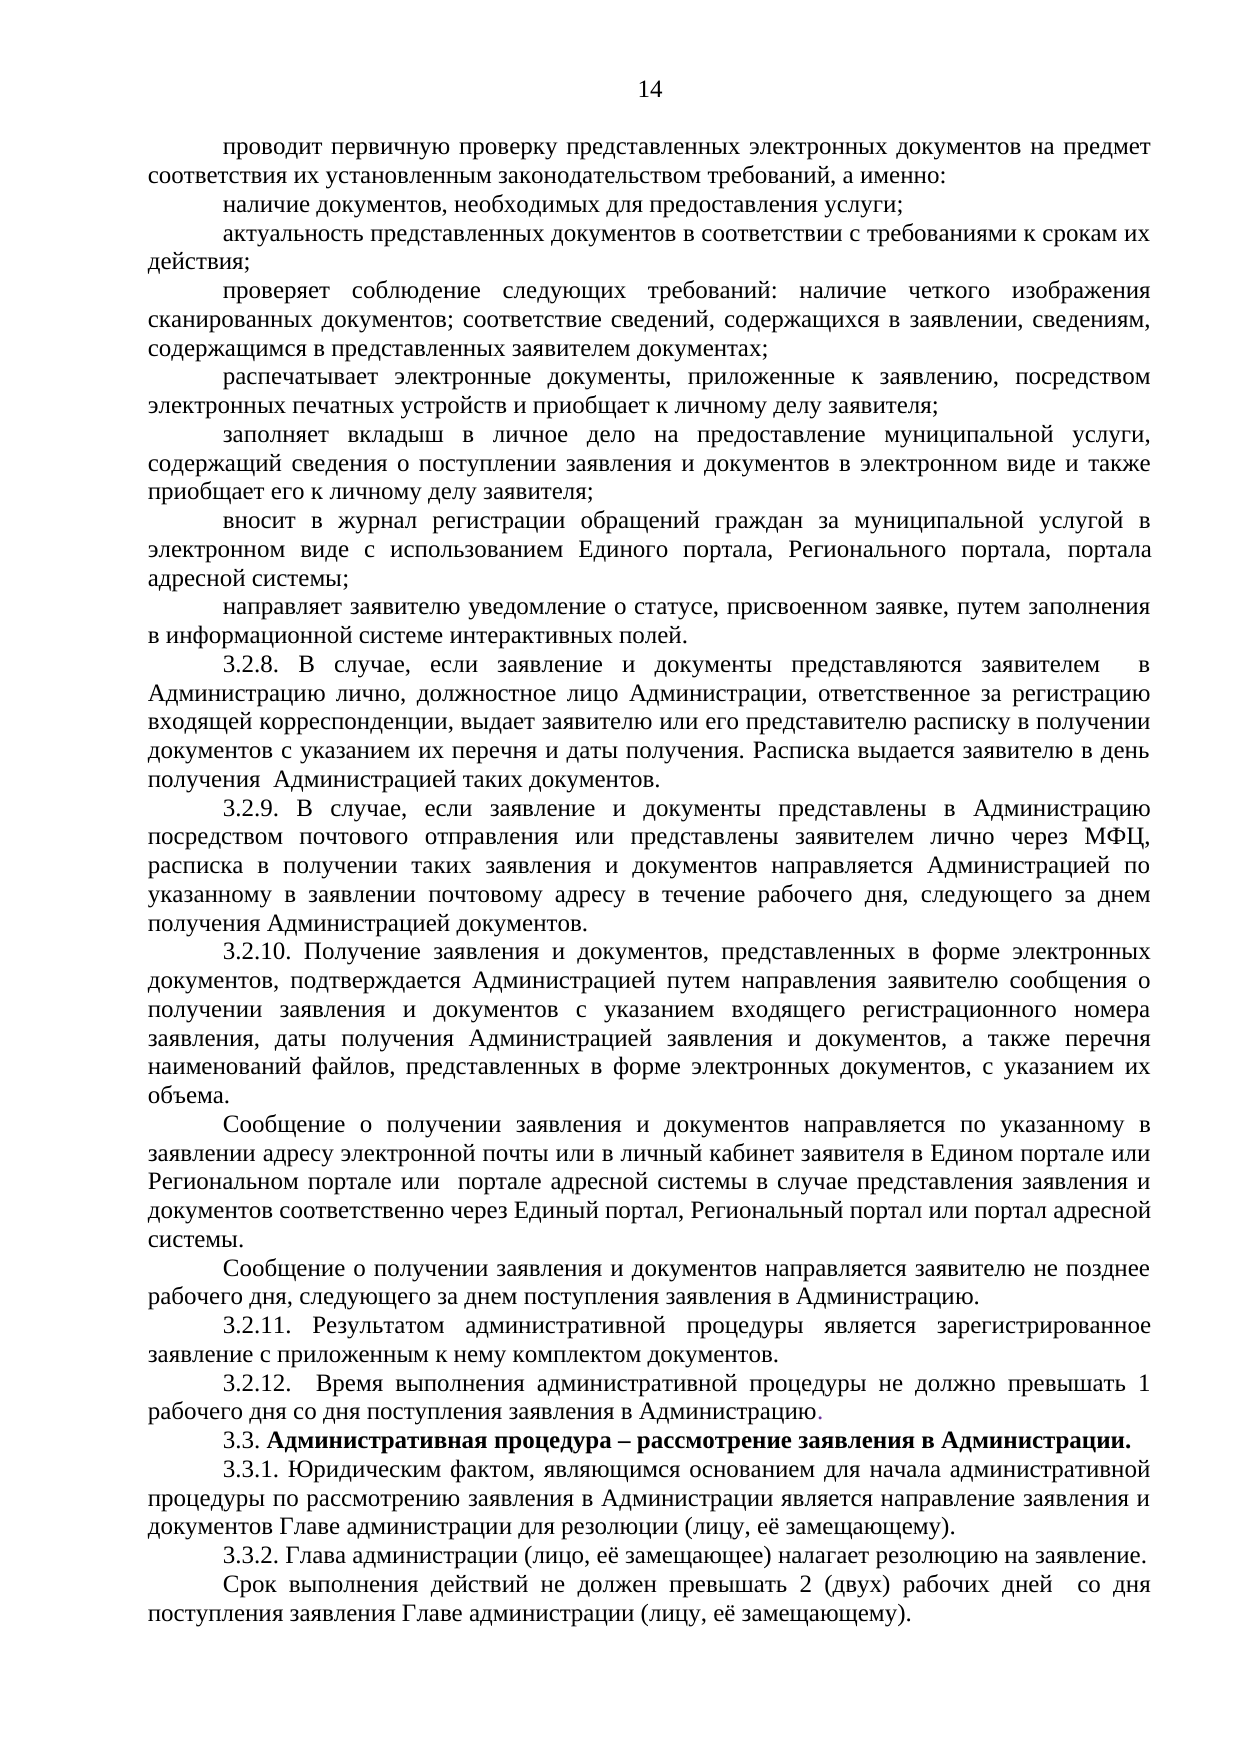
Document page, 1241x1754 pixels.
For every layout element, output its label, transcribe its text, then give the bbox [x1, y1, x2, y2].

text 3.2.10. Получение заявления и документов, представленных в форме электронных документов, подтверждается Администрацией путем направления заявителю сообщения о получении заявления и документов с указанием входящего регистрационного номера заявления, даты получения Администрацией заявления и документов, а также перечня наименований файлов, представленных в форме электронных документов, с указанием их объема. [148, 936, 1152, 1109]
text 3.2.12. Время выполнения административной процедуры не должно превышать 1 рабочего дня со дня поступления заявления в Администрацию. [148, 1368, 1152, 1425]
text 3.3.1. Юридическим фактом, являющимся основанием для начала административной процедуры по рассмотрению заявления в Администрации является направление заявления и документов Главе администрации для резолюции (лицу, её замещающему). [148, 1454, 1152, 1540]
text 3.2.9. В случае, если заявление и документы представлены в Администрацию посредством почтового отправления или представлены заявителем лично через МФЦ, расписка в получении таких заявления и документов направляется Администрацией по указанному в заявлении почтовому адресу в течение рабочего дня, следующего за днем получения Администрацией документов. [148, 793, 1152, 936]
text направляет заявителю уведомление о статусе, присвоенном заявке, путем заполнения в информационной системе интерактивных полей. [148, 591, 1152, 649]
text Сообщение о получении заявления и документов направляется по указанному в заявлении адресу электронной почты или в личный кабинет заявителя в Едином портале или Региональном портале или портале адресной системы в случае представления заявления и документов соответственно через Единый портал, Региональный портал или портал адресной системы. [148, 1109, 1152, 1253]
text 3.2.8. В случае, если заявление и документы представляются заявителем в Администрацию лично, должностное лицо Администрации, ответственное за регистрацию входящей корреспонденции, выдает заявителю или его представителю расписку в получении документов с указанием их перечня и даты получения. Расписка выдается заявителю в день получения Администрацией таких документов. [148, 649, 1152, 793]
text заполняет вкладыш в личное дело на предоставление муниципальной услуги, содержащий сведения о поступлении заявления и документов в электронном виде и также приобщает его к личному делу заявителя; [148, 419, 1152, 505]
text 3.3. Административная процедура – рассмотрение заявления в Администрации. [148, 1425, 1152, 1454]
text распечатывает электронные документы, приложенные к заявлению, посредством электронных печатных устройств и приобщает к личному делу заявителя; [148, 361, 1152, 419]
text 3.2.11. Результатом административной процедуры является зарегистрированное заявление с приложенным к нему комплектом документов. [148, 1310, 1152, 1368]
text Сообщение о получении заявления и документов направляется заявителю не позднее рабочего дня, следующего за днем поступления заявления в Администрацию. [148, 1253, 1152, 1310]
text проверяет соблюдение следующих требований: наличие четкого изображения сканированных документов; соответствие сведений, содержащихся в заявлении, сведениям, содержащимся в представленных заявителем документах; [148, 275, 1152, 361]
text Срок выполнения действий не должен превышать 2 (двух) рабочих дней со дня поступления заявления Главе администрации (лицу, её замещающему). [148, 1569, 1152, 1626]
text 3.3.2. Глава администрации (лицо, её замещающее) налагает резолюцию на заявление. [148, 1540, 1152, 1569]
text проводит первичную проверку представленных электронных документов на предмет соответствия их установленным законодательством требований, а именно: [148, 131, 1152, 189]
text актуальность представленных документов в соответствии с требованиями к срокам их действия; [148, 218, 1152, 275]
text наличие документов, необходимых для предоставления услуги; [148, 189, 1152, 218]
text вносит в журнал регистрации обращений граждан за муниципальной услугой в электронном виде с использованием Единого портала, Регионального портала, портала адресной системы; [148, 505, 1152, 591]
